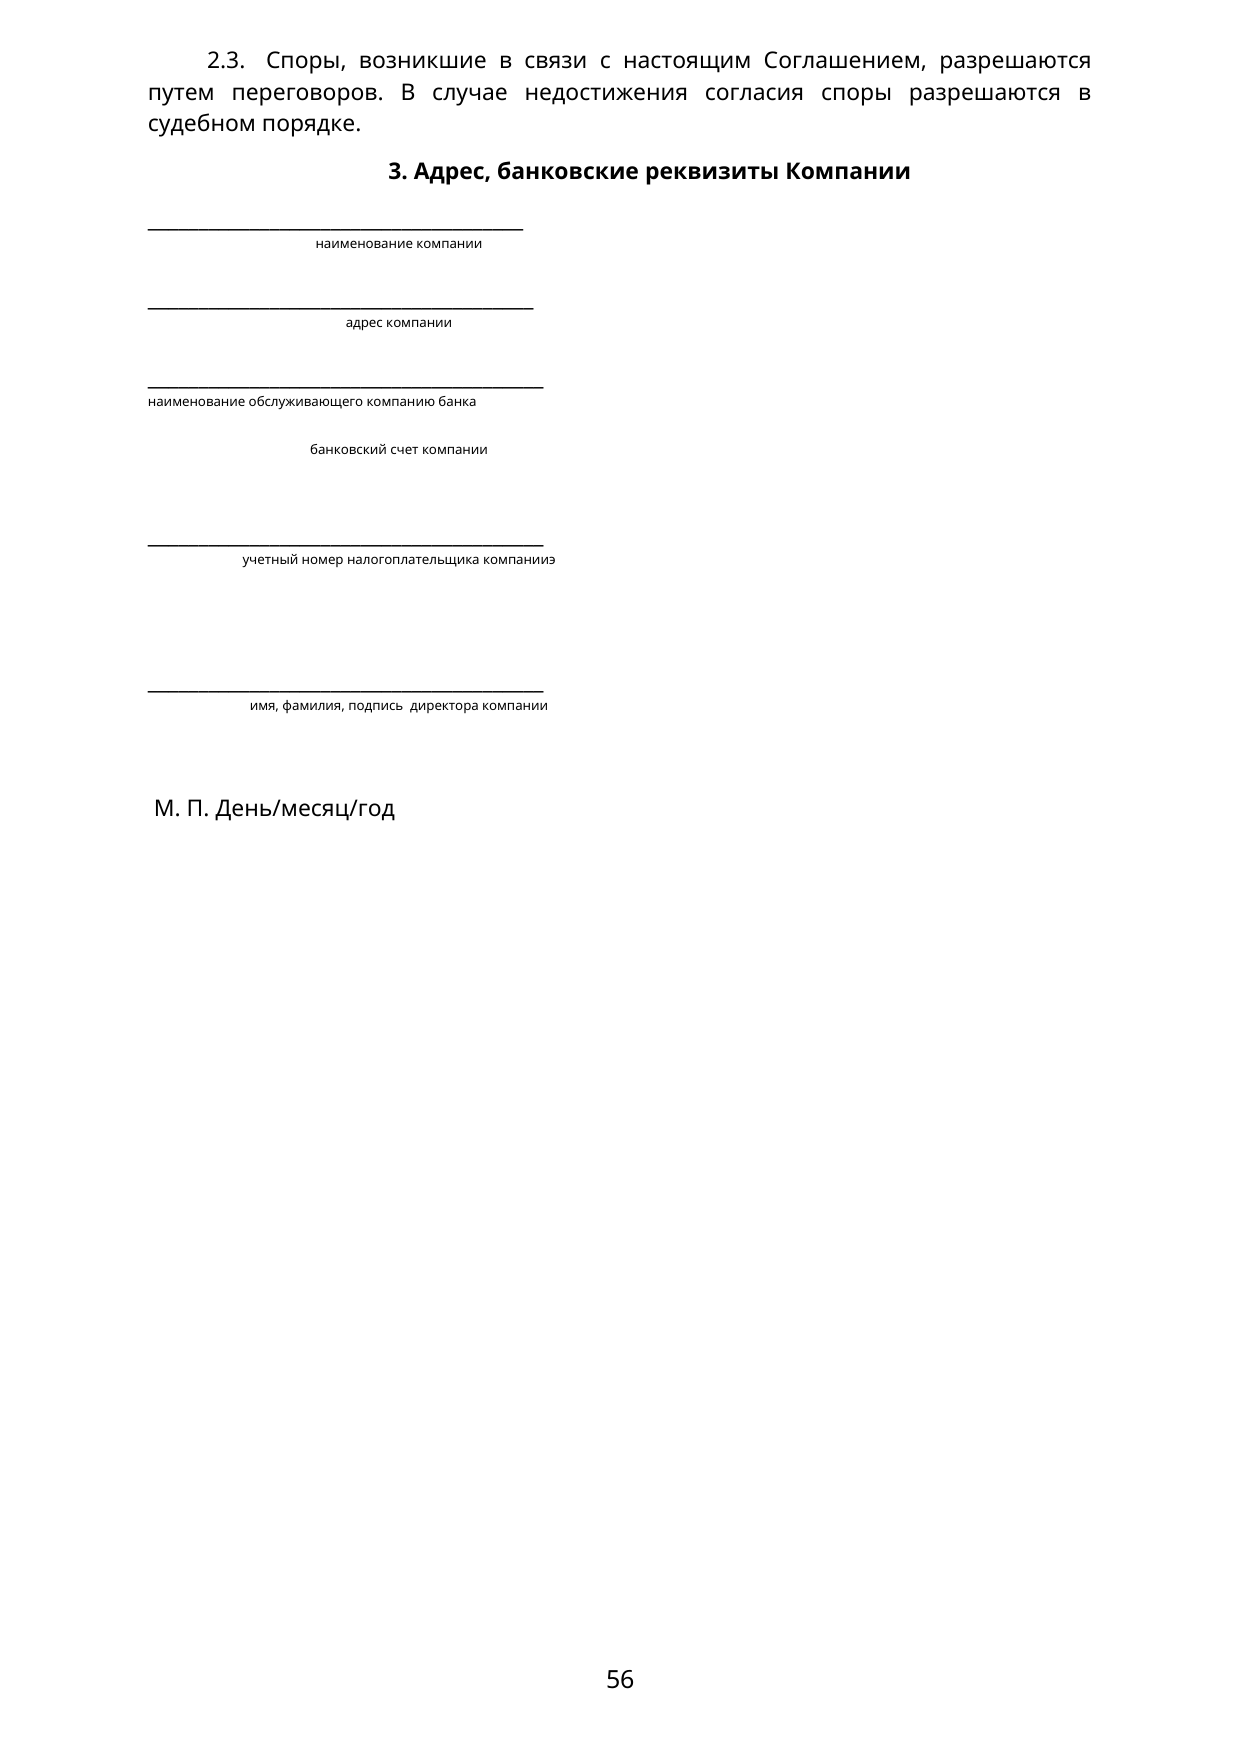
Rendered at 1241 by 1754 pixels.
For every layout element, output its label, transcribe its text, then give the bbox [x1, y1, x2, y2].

text учетный номер налогоплательщика компанииэ [148, 551, 650, 582]
text _______________________________________ [148, 519, 1092, 551]
text банковский счет компании [148, 440, 650, 471]
text 2.3. Споры, возникшие в связи с настоящим Соглашением, разрешаются путем переговоров. В случае недостижения согласия споры разрешаются в судебном порядке. [148, 44, 1092, 138]
text М. П. День/месяц/год [148, 792, 1092, 823]
text 3. Адрес, банковские реквизиты Компании [148, 155, 1092, 186]
text _______________________________________ [148, 361, 1092, 392]
text наименование обслуживающего компанию банка [148, 392, 1092, 423]
text адрес компании [148, 313, 650, 344]
text имя, фамилия, подпись директора компании [148, 696, 650, 728]
text ______________________________________ [148, 282, 1092, 313]
text наименование компании [148, 234, 650, 265]
text _______________________________________ [148, 665, 1092, 696]
text _____________________________________ [148, 203, 1092, 234]
